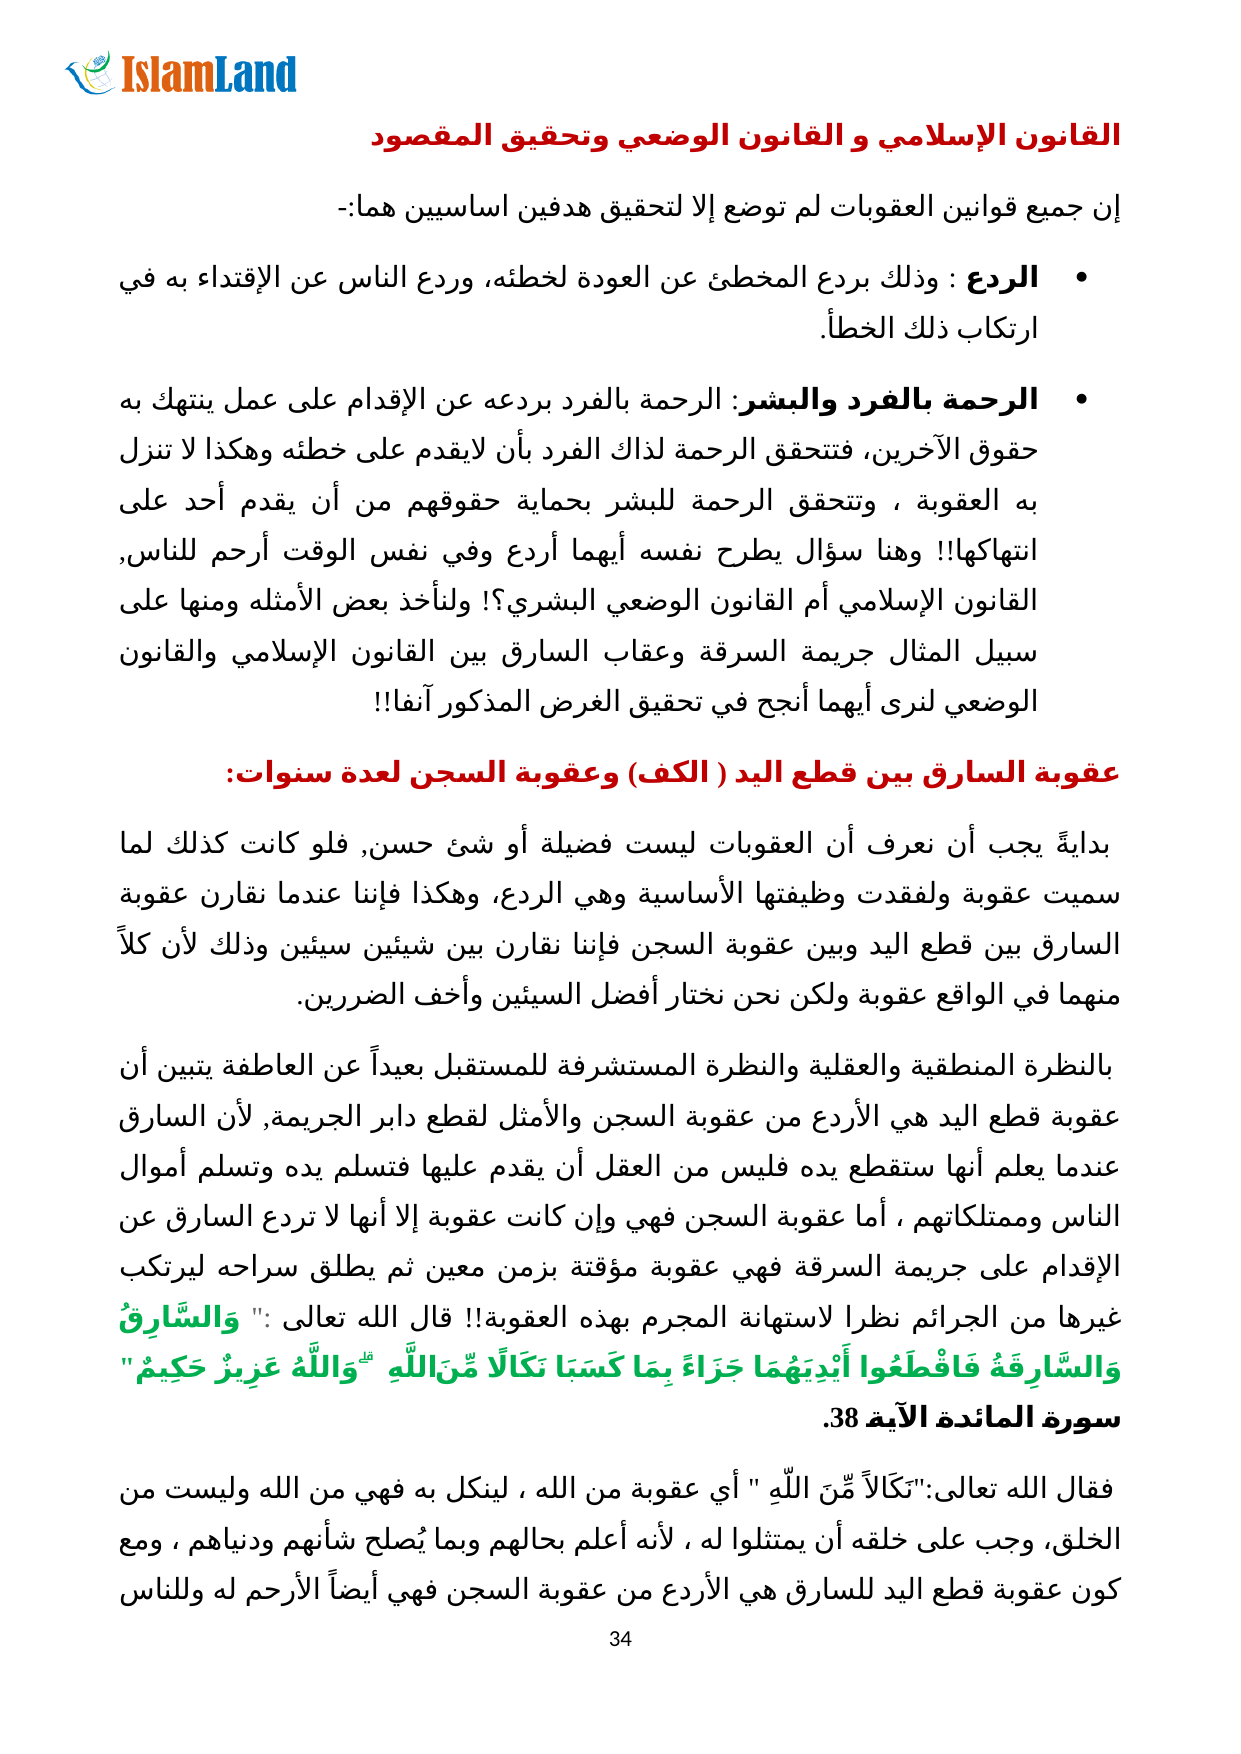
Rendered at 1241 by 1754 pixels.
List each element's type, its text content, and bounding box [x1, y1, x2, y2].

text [118, 1472, 1122, 1606]
text إن جميع قوانين العقوبات لم توضع إلا لتحقيق هدفين اساسيين هما:- [118, 189, 1122, 223]
list الردع : وذلك بردع المخطئ عن العودة لخطئه، وردع الناس عن الإقتداء به في ارتكاب ذلك الخطأ. [118, 260, 1077, 344]
list الرحمة بالفرد والبشر: الرحمة بالفرد بردعه عن الإقدام على عمل ينتهك به حقوق الآخرين، فتتحقق الرحمة لذاك الفرد بأن لايقدم على خطئه وهكذا لا تنزل به العقوبة ، وتتحقق الرحمة للبشر بحماية حقوقهم من أن يقدم أحد على انتهاكها!! وهنا سؤال يطرح نفسه أيهما أردع وفي نفس الوقت أرحم للناس, القانون الإسلامي أم القانون الوضعي البشري؟! ولنأخذ بعض الأمثله ومنها على سبيل المثال جريمة السرقة وعقاب السارق بين القانون الإسلامي والقانون الوضعي لنرى أيهما أنجح في تحقيق الغرض المذكور آنفا!! [118, 382, 1077, 717]
text عقوبة السارق بين قطع اليد ( الكف) وعقوبة السجن لعدة سنوات: [118, 755, 1122, 789]
text القانون الإسلامي و القانون الوضعي وتحقيق المقصود [118, 118, 1122, 152]
text بدايةً يجب أن نعرف أن العقوبات ليست فضيلة أو شئ حسن, فلو كانت كذلك لما سميت عقوبة ولفقدت وظيفتها الأساسية وهي الردع، وهكذا فإننا عندما نقارن عقوبة السارق بين قطع اليد وبين عقوبة السجن فإننا نقارن بين شيئين سيئين وذلك لأن كلاً منهما في الواقع عقوبة ولكن نحن نختار أفضل السيئين وأخف الضررين. [118, 826, 1122, 1011]
picture [59, 44, 301, 101]
text بالنظرة المنطقية والعقلية والنظرة المستشرفة للمستقبل بعيداً عن العاطفة يتبين أن عقوبة قطع اليد هي الأردع من عقوبة السجن والأمثل لقطع دابر الجريمة, لأن السارق عندما يعلم أنها ستقطع يده فليس من العقل أن يقدم عليها فتسلم يده وتسلم أموال الناس وممتلكاتهم ، أما عقوبة السجن فهي وإن كانت عقوبة إلا أنها لا تردع السارق عن الإقدام على جريمة السرقة فهي عقوبة مؤقتة بزمن معين ثم يطلق سراحه ليرتكب غيرها من الجرائم نظرا لاستهانة المجرم بهذه العقوبة!! قال الله تعالى :" وَالسَّارِقُ وَالسَّارِقَةُ فَاقْطَعُوا أَيْدِيَهُمَا جَزَاءً بِمَا كَسَبَا نَكَالًا مِّنَ اللَّهِ ۗ وَاللَّهُ عَزِيزٌ حَكِيمٌ" سورة المائدة الآية 38. [118, 1048, 1122, 1434]
